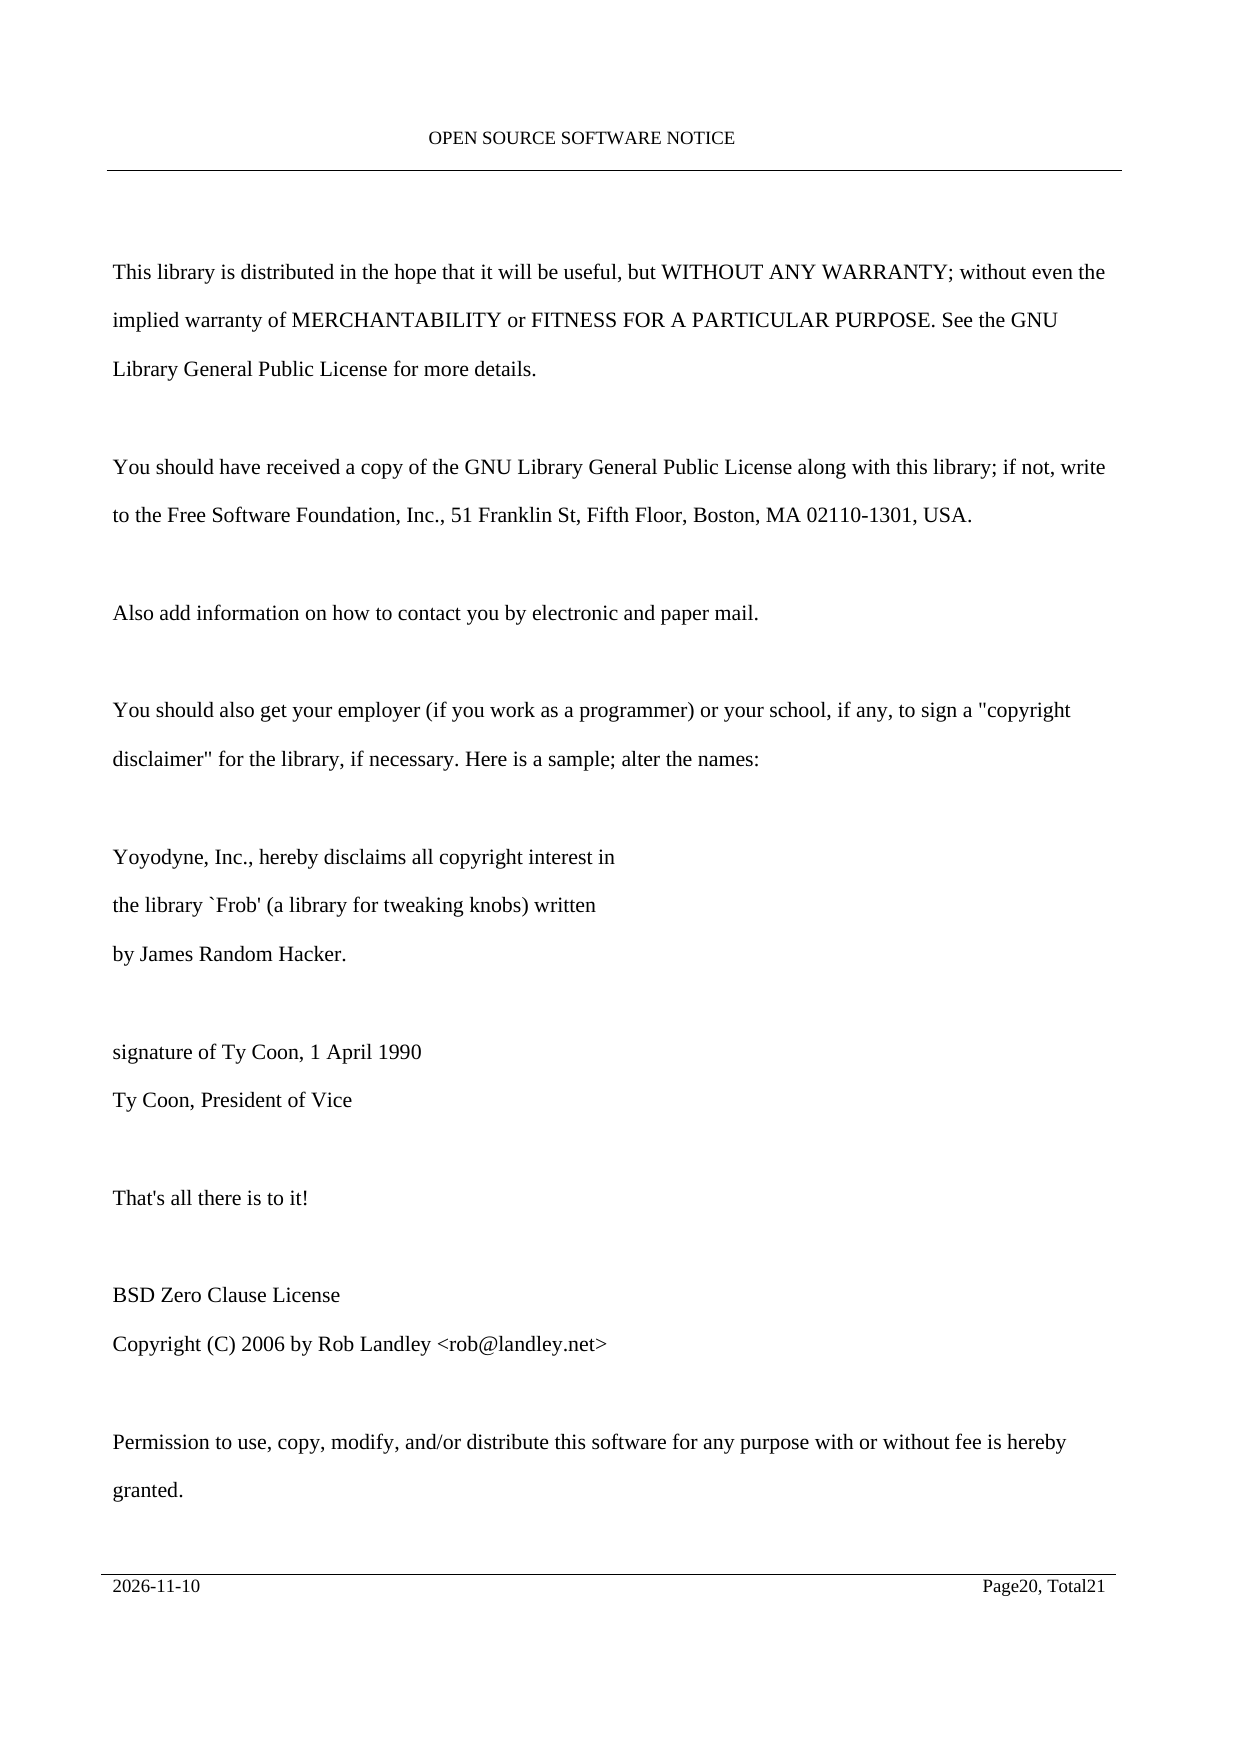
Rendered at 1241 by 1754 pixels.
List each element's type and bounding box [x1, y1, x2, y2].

text [112, 206, 1128, 1506]
